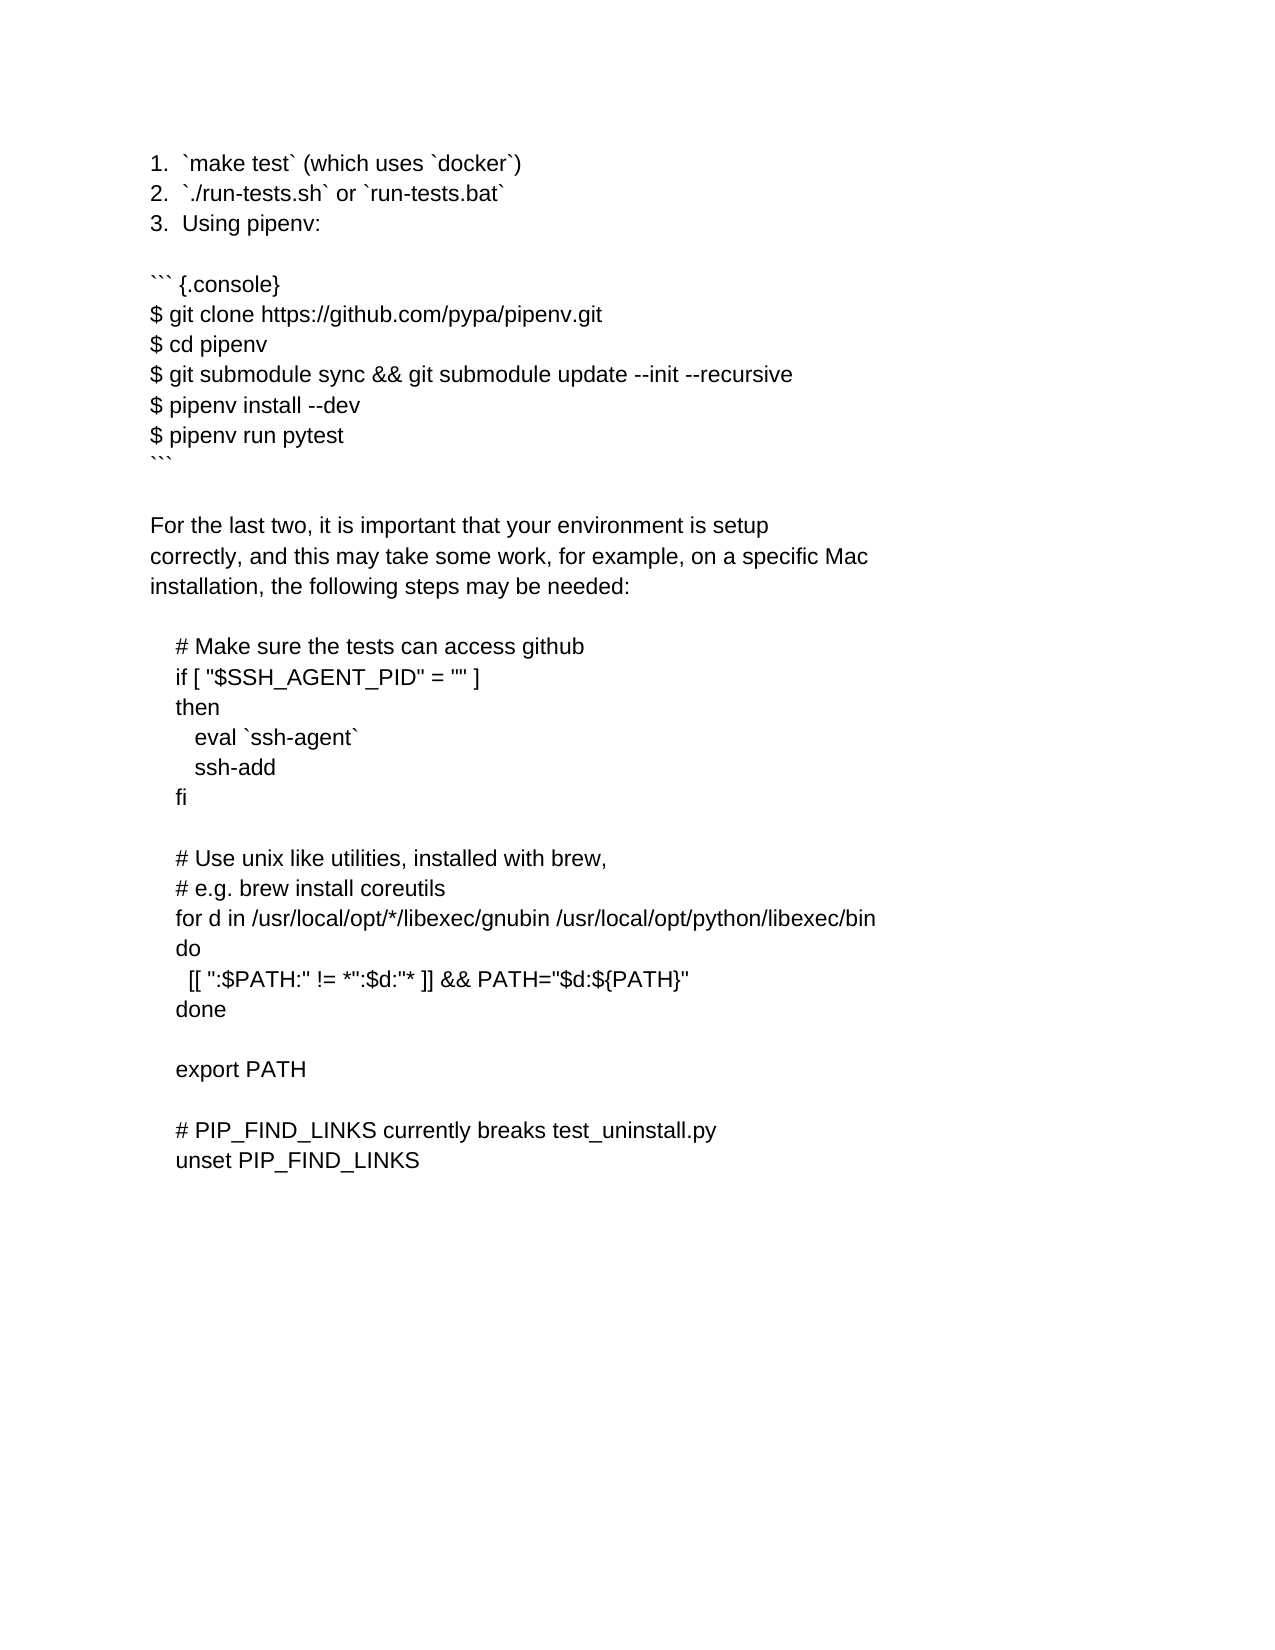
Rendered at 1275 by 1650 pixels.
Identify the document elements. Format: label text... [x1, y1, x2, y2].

text installation, the following steps may be needed: [150, 573, 1125, 599]
text $ pipenv run pytest [150, 422, 1125, 448]
text eval `ssh-agent` [150, 724, 1125, 750]
text fi [150, 784, 1125, 811]
text export PATH [150, 1056, 1125, 1083]
text $ git submodule sync && git submodule update --init --recursive [150, 361, 1125, 388]
text For the last two, it is important that your environment is setup [150, 512, 1125, 539]
text ``` {.console} [150, 271, 1125, 297]
text correctly, and this may take some work, for example, on a specific Mac [150, 543, 1125, 569]
text # Make sure the tests can access github [150, 633, 1125, 660]
text # PIP_FIND_LINKS currently breaks test_uninstall.py [150, 1117, 1125, 1143]
text $ cd pipenv [150, 331, 1125, 358]
text if [ "$SSH_AGENT_PID" = "" ] [150, 663, 1125, 690]
text done [150, 996, 1125, 1022]
text # Use unix like utilities, installed with brew, [150, 845, 1125, 871]
text ``` [150, 452, 1125, 478]
text then [150, 694, 1125, 720]
text do [150, 935, 1125, 962]
text $ pipenv install --dev [150, 392, 1125, 418]
text [[ ":$PATH:" != *":$d:"* ]] && PATH="$d:${PATH}" [150, 966, 1125, 992]
text # e.g. brew install coreutils [150, 875, 1125, 901]
text ssh-add [150, 754, 1125, 781]
text 2. `./run-tests.sh` or `run-tests.bat` [150, 180, 1125, 207]
text 3. Using pipenv: [150, 210, 1125, 237]
text 1. `make test` (which uses `docker`) [150, 150, 1125, 176]
text unset PIP_FIND_LINKS [150, 1147, 1125, 1173]
text $ git clone https://github.com/pypa/pipenv.git [150, 301, 1125, 327]
text for d in /usr/local/opt/*/libexec/gnubin /usr/local/opt/python/libexec/bin [150, 905, 1125, 932]
